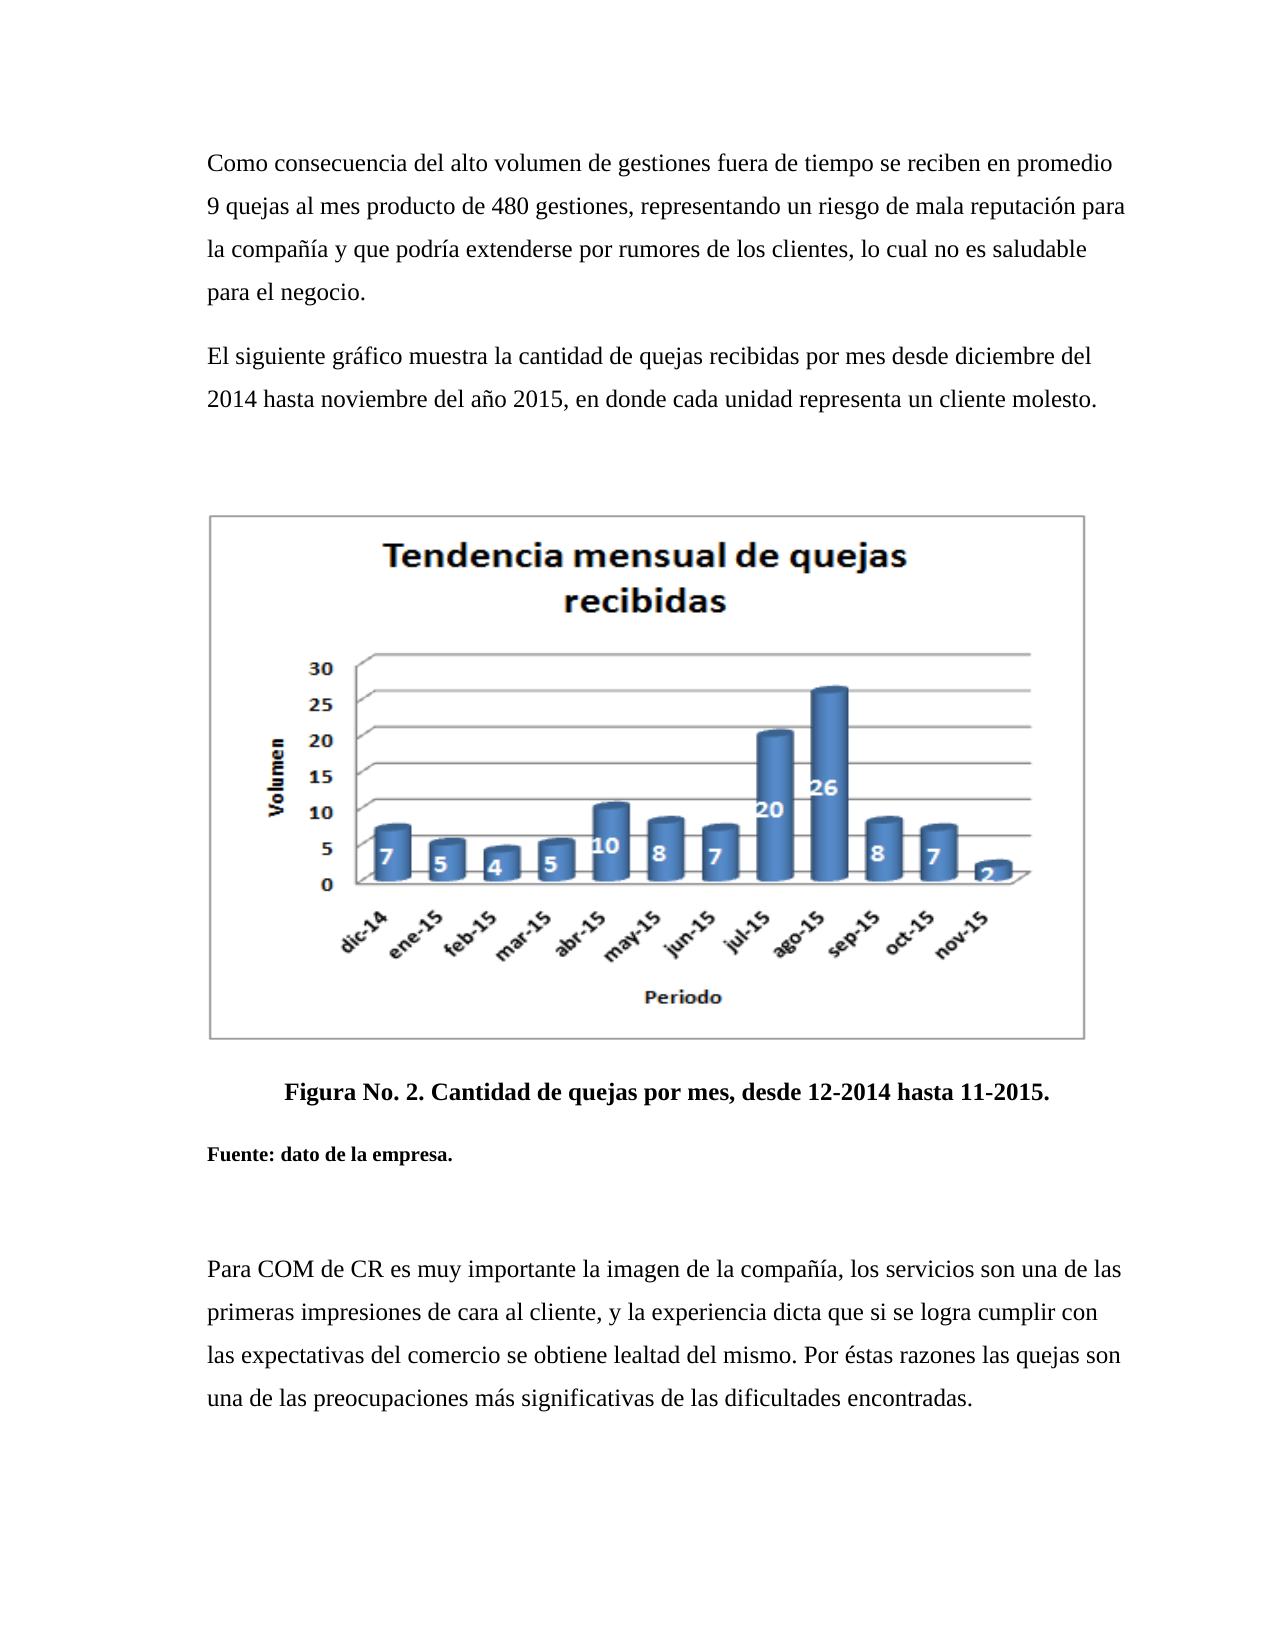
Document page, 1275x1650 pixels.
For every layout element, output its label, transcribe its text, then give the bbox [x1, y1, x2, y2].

text Figura No. 2. Cantidad de quejas por mes, desde 12-2014 hasta 11-2015. [207, 1077, 1127, 1106]
text Para COM de CR es muy importante la imagen de la compañía, los servicios son una de las primeras impresiones de cara al cliente, y la experiencia dicta que si se logra cumplir con las expectativas del comercio se obtiene lealtad del mismo. Por éstas razones las quejas son una de las preocupaciones más significativas de las dificultades encontradas. [207, 1254, 1127, 1412]
text El siguiente gráfico muestra la cantidad de quejas recibidas por mes desde diciembre del 2014 hasta noviembre del año 2015, en donde cada unidad representa un cliente molesto. [207, 341, 1127, 413]
picture [206, 512, 1088, 1043]
text Fuente: dato de la empresa. [207, 1141, 1127, 1166]
text Como consecuencia del alto volumen de gestiones fuera de tiempo se reciben en promedio 9 quejas al mes producto de 480 gestiones, representando un riesgo de mala reputación para la compañía y que podría extenderse por rumores de los clientes, lo cual no es saludable para el negocio. [207, 148, 1127, 306]
